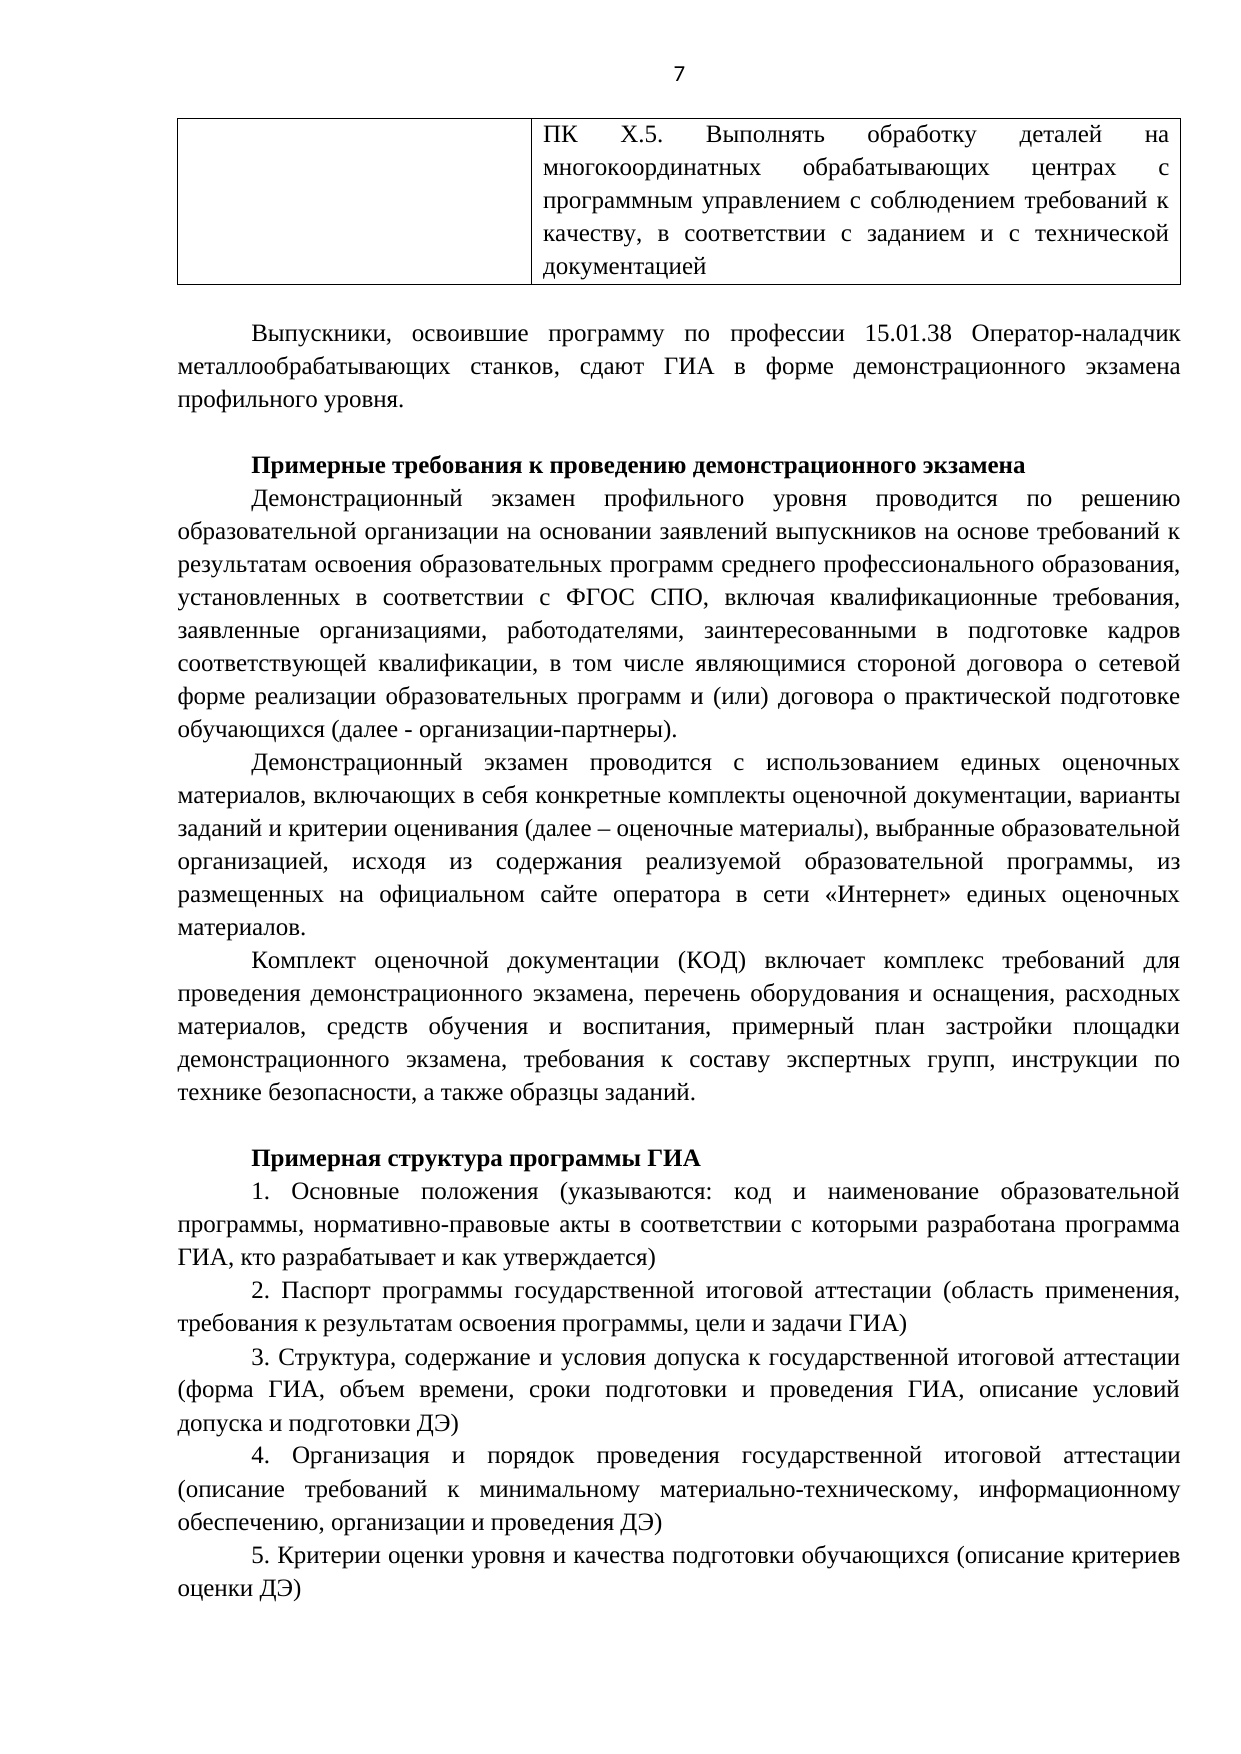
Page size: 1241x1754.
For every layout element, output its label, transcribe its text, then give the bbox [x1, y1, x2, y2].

text Выпускники, освоившие программу по профессии 15.01.38 Оператор-наладчик металлообрабатывающих станков, сдают ГИА в форме демонстрационного экзамена профильного уровня. [177, 318, 1181, 413]
text Демонстрационный экзамен профильного уровня проводится по решению образовательной организации на основании заявлений выпускников на основе требований к результатам освоения образовательных программ среднего профессионального образования, установленных в соответствии с ФГОС СПО, включая квалификационные требования, заявленные организациями, работодателями, заинтересованными в подготовке кадров соответствующей квалификации, в том числе являющимися стороной договора о сетевой форме реализации образовательных программ и (или) договора о практической подготовке обучающихся (далее - организации-партнеры). [177, 483, 1181, 743]
list Примерные требования к проведению демонстрационного экзамена [177, 450, 1181, 479]
text Демонстрационный экзамен проводится с использованием единых оценочных материалов, включающих в себя конкретные комплекты оценочной документации, варианты заданий и критерии оценивания (далее – оценочные материалы), выбранные образовательной организацией, исходя из содержания реализуемой образовательной программы, из размещенных на официальном сайте оператора в сети «Интернет» единых оценочных материалов. [177, 747, 1181, 941]
list 3. Структура, содержание и условия допуска к государственной итоговой аттестации (форма ГИА, объем времени, сроки подготовки и проведения ГИА, описание условий допуска и подготовки ДЭ) [177, 1342, 1181, 1436]
text Комплект оценочной документации (КОД) включает комплекс требований для проведения демонстрационного экзамена, перечень оборудования и оснащения, расходных материалов, средств обучения и воспитания, примерный план застройки площадки демонстрационного экзамена, требования к составу экспертных групп, инструкции по технике безопасности, а также образцы заданий. [177, 945, 1181, 1106]
list 1. Основные положения (указываются: код и наименование образовательной программы, нормативно-правовые акты в соответствии с которыми разработана программа ГИА, кто разрабатывает и как утверждается) [177, 1176, 1181, 1271]
list Примерная структура программы ГИА [177, 1143, 1181, 1172]
table_cell ПК Х.5. Выполнять обработку деталей на многокоординатных обрабатывающих центрах с программным управлением с соблюдением требований к качеству, в соответствии с заданием и с технической документацией [532, 119, 1180, 284]
list 4. Организация и порядок проведения государственной итоговой аттестации (описание требований к минимальному материально-техническому, информационному обеспечению, организации и проведения ДЭ) [177, 1441, 1181, 1535]
list 5. Критерии оценки уровня и качества подготовки обучающихся (описание критериев оценки ДЭ) [177, 1540, 1181, 1601]
list 2. Паспорт программы государственной итоговой аттестации (область применения, требования к результатам освоения программы, цели и задачи ГИА) [177, 1276, 1181, 1337]
